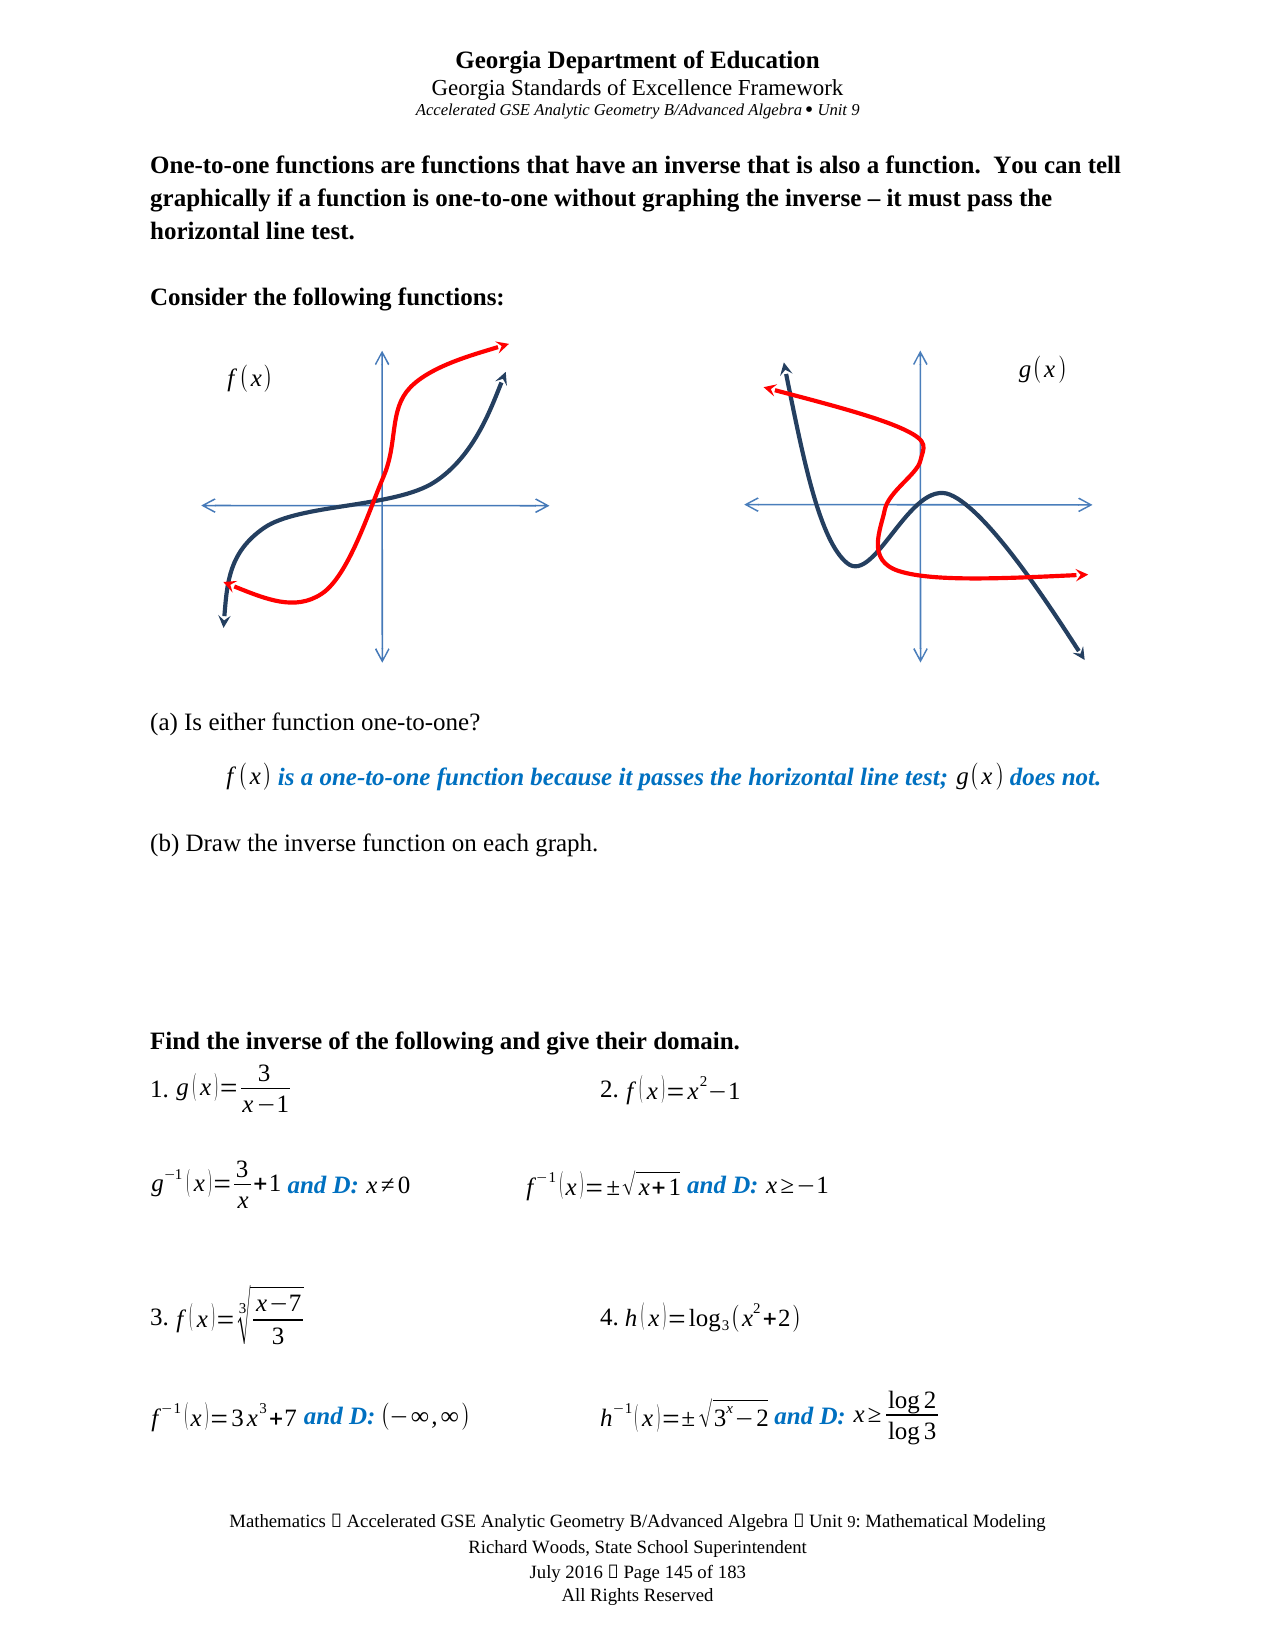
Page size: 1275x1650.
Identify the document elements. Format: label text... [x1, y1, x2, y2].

text and D: and D: [150, 1156, 1125, 1214]
text 1. 2. [150, 1059, 1125, 1118]
text and D: and D: [150, 1386, 1125, 1445]
text (b) Draw the inverse function on each graph. [150, 828, 1125, 857]
text (a) Is either function one-to-one? [150, 707, 1125, 736]
text One-to-one functions are functions that have an inverse that is also a function. You can tell graphically if a function is one-to-one without graphing the inverse – it must pass the horizontal line test. [150, 150, 1125, 245]
text is a one-to-one function because it passes the horizontal line test; does not. [150, 761, 1125, 791]
text Find the inverse of the following and give their domain. [150, 1026, 1125, 1055]
text 3. 4. [150, 1285, 1125, 1349]
text Consider the following functions: [150, 282, 1125, 311]
